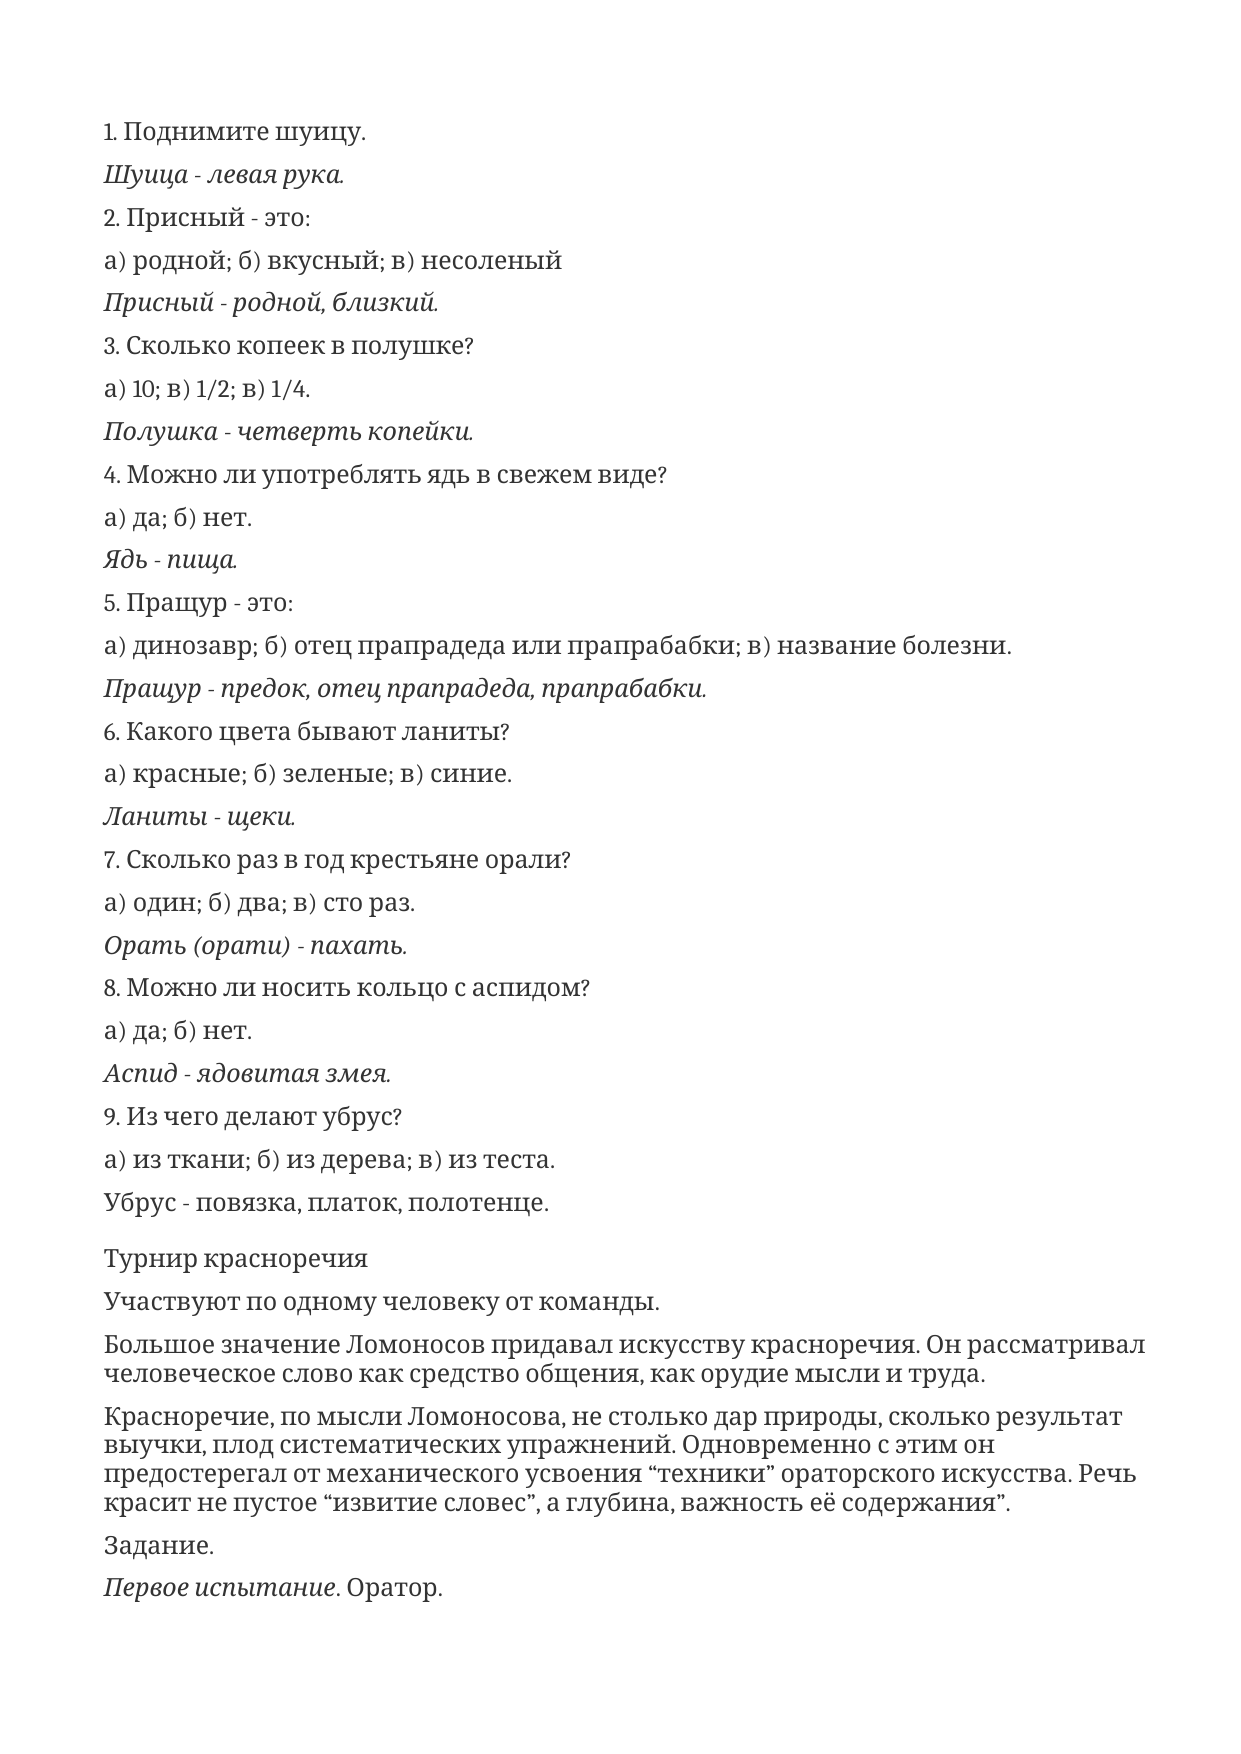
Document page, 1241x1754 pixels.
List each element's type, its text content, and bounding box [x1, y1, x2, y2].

text Аспид - ядовитая змея. [103, 1060, 1152, 1089]
text 1. Поднимите шуицу. [103, 118, 1152, 147]
text Участвуют по одному человеку от команды. [103, 1288, 1152, 1317]
text 6. Какого цвета бывают ланиты? [103, 717, 1152, 746]
text Первое испытание. Оратор. [103, 1574, 1152, 1603]
text а) красные; б) зеленые; в) синие. [103, 760, 1152, 789]
text а) один; б) два; в) сто раз. [103, 889, 1152, 917]
text 4. Можно ли употреблять ядь в свежем виде? [103, 461, 1152, 489]
text 9. Из чего делают убрус? [103, 1103, 1152, 1132]
text а) из ткани; б) из дерева; в) из теста. [103, 1146, 1152, 1174]
text 8. Можно ли носить кольцо с аспидом? [103, 974, 1152, 1003]
text а) родной; б) вкусный; в) несоленый [103, 247, 1152, 275]
text Убрус - повязка, платок, полотенце. [103, 1188, 1152, 1217]
text а) да; б) нет. [103, 503, 1152, 532]
text а) динозавр; б) отец прапрадеда или прапрабабки; в) название болезни. [103, 632, 1152, 661]
text Пращур - предок, отец прапрадеда, прапрабабки. [103, 675, 1152, 703]
text 7. Сколько раз в год крестьяне орали? [103, 846, 1152, 875]
text 3. Сколько копеек в полушке? [103, 332, 1152, 361]
text а) 10; в) 1/2; в) 1/4. [103, 375, 1152, 404]
text 5. Пращур - это: [103, 589, 1152, 618]
text Орать (орати) - пахать. [103, 932, 1152, 960]
text Шуица - левая рука. [103, 161, 1152, 190]
text Турнир красноречия [103, 1245, 1152, 1274]
text а) да; б) нет. [103, 1017, 1152, 1046]
text Присный - родной, близкий. [103, 289, 1152, 318]
text Ядь - пища. [103, 546, 1152, 575]
text Ланиты - щеки. [103, 803, 1152, 832]
text Большое значение Ломоносов придавал искусству красноречия. Он рассматривал человеческое слово как средство общения, как орудие мысли и труда. [103, 1331, 1152, 1388]
text Полушка - четверть копейки. [103, 418, 1152, 447]
text Задание. [103, 1532, 1152, 1560]
text 2. Присный - это: [103, 204, 1152, 232]
text Красноречие, по мысли Ломоносова, не столько дар природы, сколько результат выучки, плод систематических упражнений. Одновременно с этим он предостерегал от механического усвоения “техники” ораторского искусства. Речь красит не пустое “извитие словес”, а глубина, важность её содержания”. [103, 1402, 1152, 1517]
